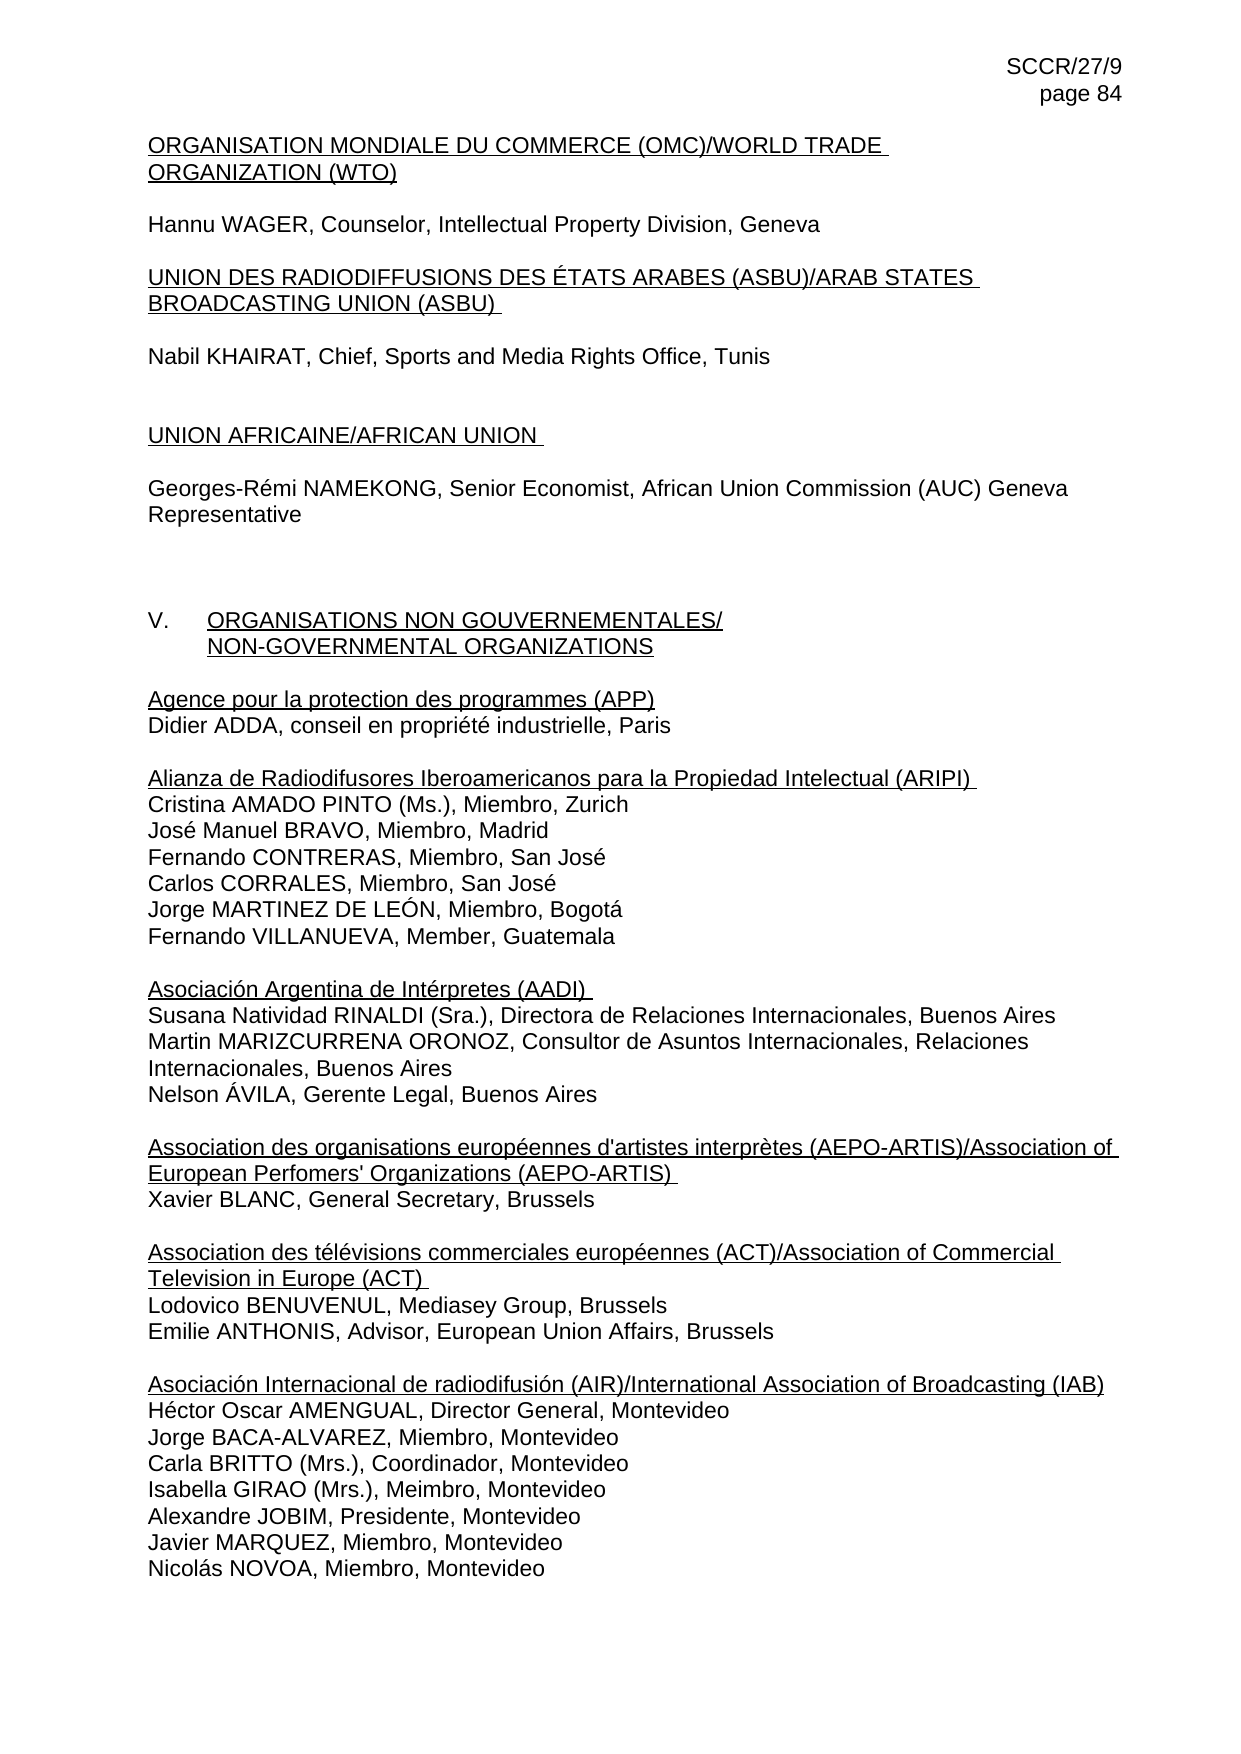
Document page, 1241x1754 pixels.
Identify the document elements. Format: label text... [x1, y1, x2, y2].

text Xavier BLANC, General Secretary, Brussels [148, 1186, 1122, 1213]
text Carlos CORRALES, Miembro, San José [148, 870, 1122, 896]
text Jorge MARTINEZ DE LEÓN, Miembro, Bogotá [148, 896, 1122, 923]
text Fernando CONTRERAS, Miembro, San José [148, 844, 1122, 870]
text Association des télévisions commerciales européennes (ACT)/Association of Commercial Television in Europe (ACT) [148, 1239, 1122, 1292]
text Emilie ANTHONIS, Advisor, European Union Affairs, Brussels [148, 1318, 1122, 1344]
text Agence pour la protection des programmes (APP) [148, 686, 1122, 712]
text V. organisations non gouvernementales/ [148, 607, 1122, 633]
text Carla BRITTO (Mrs.), Coordinador, Montevideo [148, 1450, 1122, 1476]
text Fernando VILLANUEVA, Member, Guatemala [148, 923, 1122, 949]
text UNION DES RADIODIFFUSIONS DES ÉTATS ARABES (ASBU)/ARAB STATES BROADCASTING UNION (ASBU) [148, 264, 1122, 317]
text Cristina AMADO PINTO (Ms.), Miembro, Zurich [148, 791, 1122, 817]
text Martin MARIZCURRENA ORONOZ, Consultor de Asuntos Internacionales, Relaciones Internacionales, Buenos Aires [148, 1028, 1122, 1081]
text Lodovico BENUVENUL, Mediasey Group, Brussels [148, 1292, 1122, 1318]
text Jorge BACA-ALVAREZ, Miembro, Montevideo [148, 1423, 1122, 1450]
text Georges-Rémi NAMEKONG, Senior Economist, African Union Commission (AUC) Geneva Representative [148, 475, 1122, 527]
text Asociación Internacional de radiodifusión (AIR)/International Association of Broadcasting (IAB) [148, 1371, 1122, 1397]
text Didier ADDA, conseil en propriété industrielle, Paris [148, 712, 1122, 738]
text Hannu WAGER, Counselor, Intellectual Property Division, Geneva [148, 211, 1122, 238]
text Association des organisations européennes d'artistes interprètes (AEPO-ARTIS)/Association of European Perfomers' Organizations (AEPO-ARTIS) [148, 1134, 1122, 1186]
text Nelson ÁVILA, Gerente Legal, Buenos Aires [148, 1081, 1122, 1107]
text Susana Natividad RINALDI (Sra.), Directora de Relaciones Internacionales, Buenos Aires [148, 1002, 1122, 1028]
text Alianza de Radiodifusores Iberoamericanos para la Propiedad Intelectual (ARIPI) [148, 765, 1122, 791]
text UNION AFRICAINE/AFRICAN UNION [148, 422, 1122, 448]
text Asociación Argentina de Intérpretes (AADI) [148, 976, 1122, 1002]
text Héctor Oscar AMENGUAL, Director General, Montevideo [148, 1397, 1122, 1423]
text Nabil KHAIRAT, Chief, Sports and Media Rights Office, Tunis [148, 343, 1122, 369]
text Isabella GIRAO (Mrs.), Meimbro, Montevideo [148, 1476, 1122, 1503]
text Nicolás NOVOA, Miembro, Montevideo [148, 1555, 1122, 1582]
text non-governmental organizations [207, 633, 1122, 659]
text ORGANISATION MONDIALE DU COMMERCE (OMC)/WORLD TRADE [148, 132, 1122, 158]
text Alexandre JOBIM, Presidente, Montevideo [148, 1503, 1122, 1529]
text José Manuel BRAVO, Miembro, Madrid [148, 817, 1122, 844]
text ORGANIZATION (WTO) [148, 158, 1122, 185]
text Javier MARQUEZ, Miembro, Montevideo [148, 1529, 1122, 1555]
